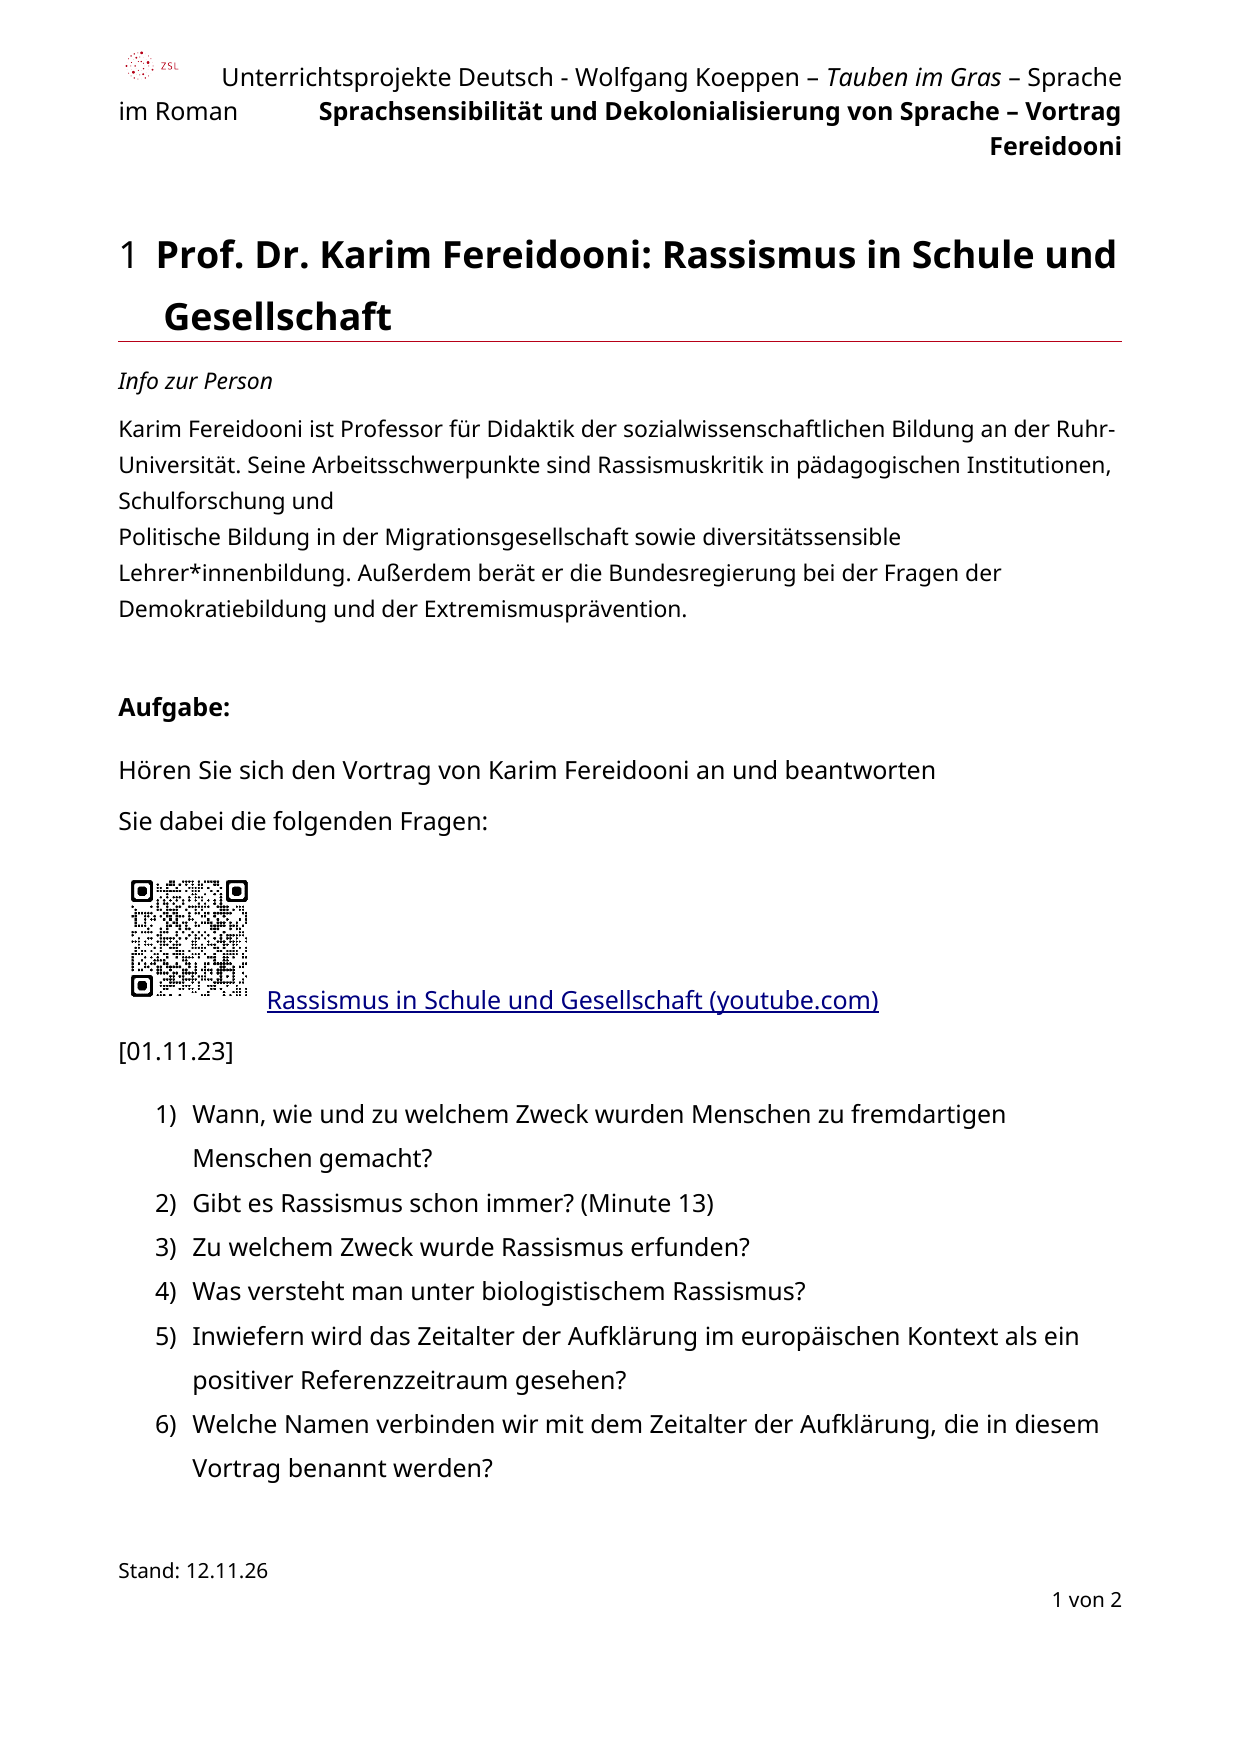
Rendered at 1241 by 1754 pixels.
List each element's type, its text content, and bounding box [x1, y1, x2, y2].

list Zu welchem Zweck wurde Rassismus erfunden? [155, 1229, 1122, 1264]
list Gibt es Rassismus schon immer? (Minute 13) [155, 1185, 1122, 1219]
text Hören Sie sich den Vortrag von Karim Fereidooni an und beantworten Sie dabei die folgenden Fragen: [118, 753, 960, 838]
text Rassismus in Schule und Gesellschaft (youtube.com) [01.11.23] [118, 867, 960, 1067]
text Karim Fereidooni ist Professor für Didaktik der sozialwissenschaftlichen Bildung an der Ruhr-Universität. Seine Arbeitsschwerpunkte sind Rassismuskritik in pädagogischen Institutionen, Schulforschung und Politische Bildung in der Migrationsgesellschaft sowie diversitätssensible Lehrer*innenbildung. Außerdem berät er die Bundesregierung bei der Fragen der Demokratiebildung und der Extremismusprävention. [118, 413, 1122, 624]
list Inwiefern wird das Zeitalter der Aufklärung im europäischen Kontext als ein positiver Referenzzeitraum gesehen? [155, 1318, 1122, 1396]
picture [118, 867, 260, 1009]
text Info zur Person [118, 364, 1122, 396]
subtitle Prof. Dr. Karim Fereidooni: Rassismus in Schule und Gesellschaft [118, 229, 1122, 341]
list Welche Namen verbinden wir mit dem Zeitalter der Aufklärung, die in diesem Vortrag benannt werden? [155, 1407, 1122, 1485]
list Was versteht man unter biologistischem Rassismus? [155, 1274, 1122, 1308]
text Aufgabe: [118, 689, 1122, 723]
picture [118, 44, 185, 87]
list Wann, wie und zu welchem Zweck wurden Menschen zu fremdartigen Menschen gemacht? [155, 1097, 1122, 1175]
